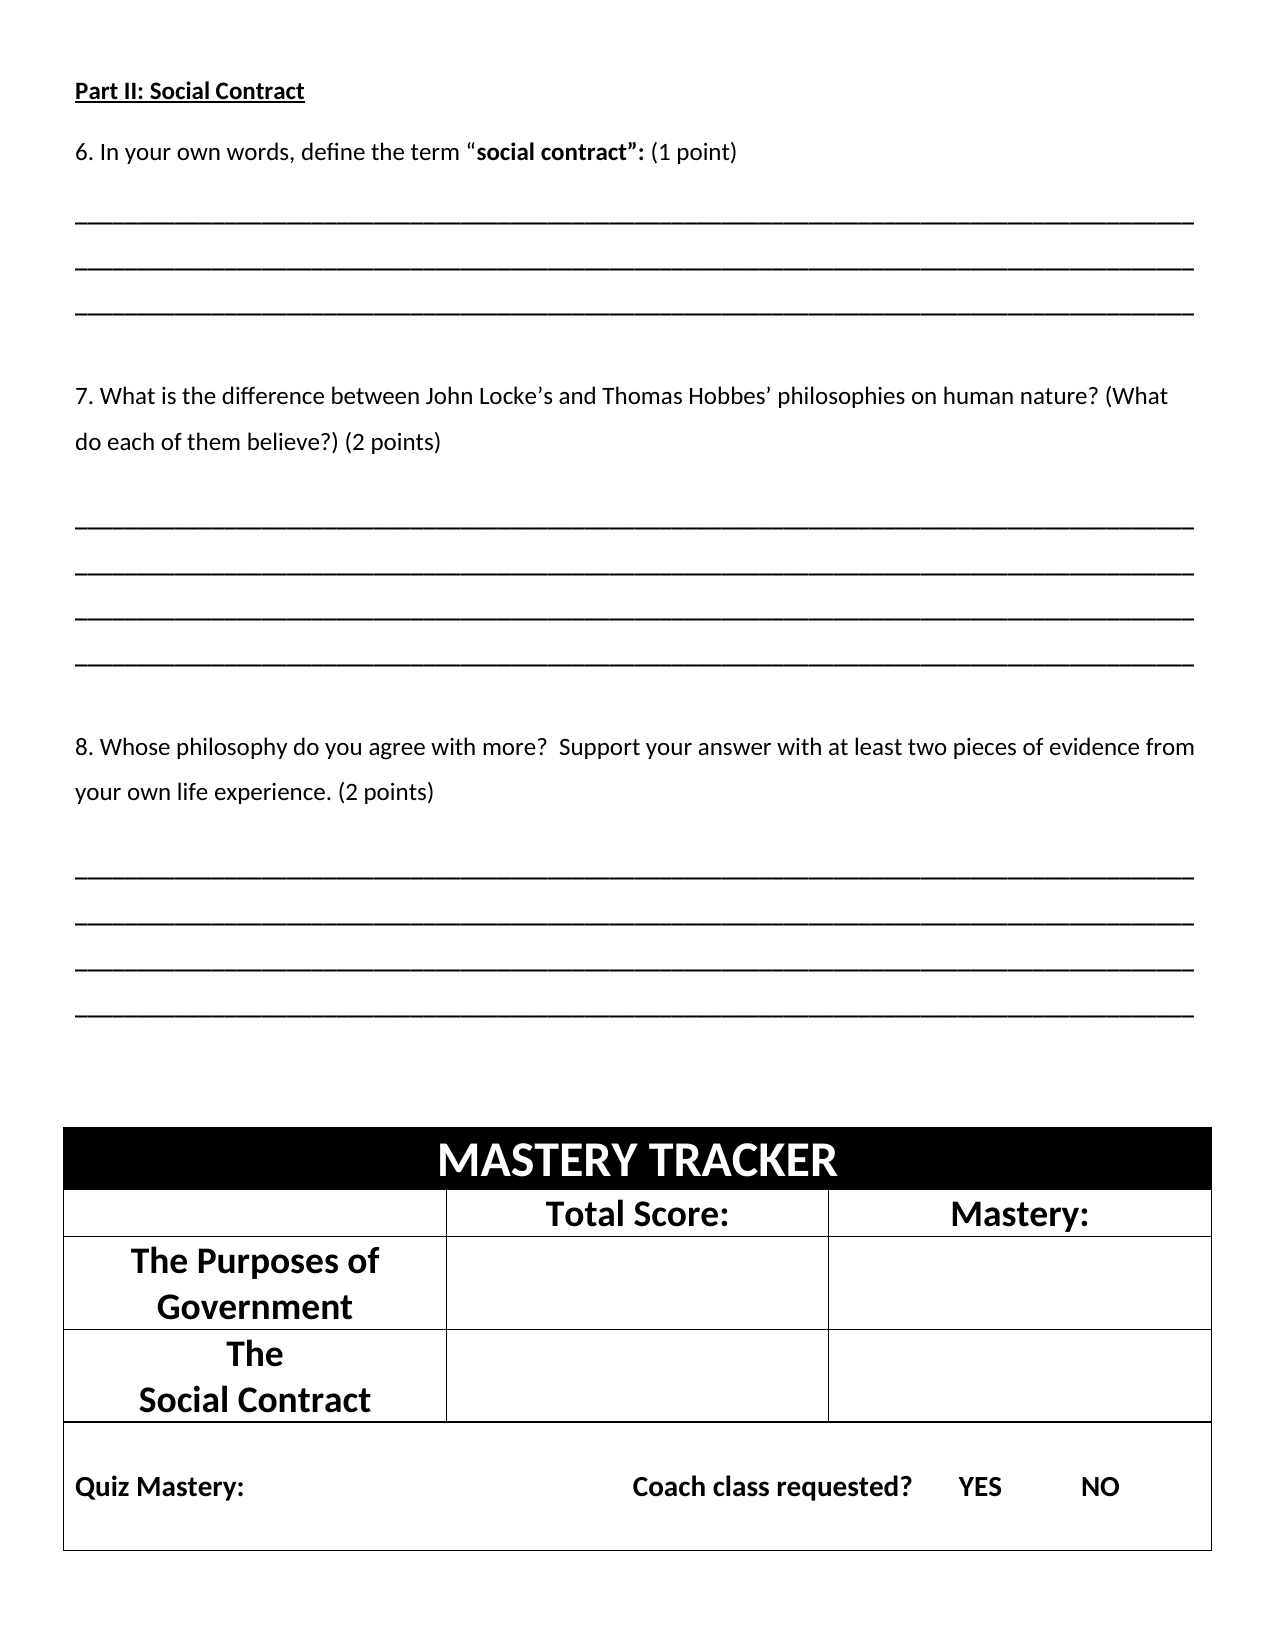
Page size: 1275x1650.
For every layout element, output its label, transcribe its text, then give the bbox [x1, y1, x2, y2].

text 6. In your own words, define the term “social contract”: (1 point) [75, 136, 1200, 167]
text __________________________________________________________________________________________ [75, 639, 1200, 670]
text 8. Whose philosophy do you agree with more? Support your answer with at least two pieces of evidence from your own life experience. (2 points) [75, 731, 1200, 807]
text ______________________________________________________________________________________________________________________________________________________________________________________________________________________________________________________________________________ [75, 502, 1200, 624]
table_cell Mastery: [829, 1190, 1211, 1236]
table_cell [829, 1237, 1211, 1329]
table_cell [64, 1190, 446, 1236]
text Part II: Social Contract [75, 75, 1200, 106]
table_cell Total Score: [447, 1190, 828, 1236]
text __________________________________________________________________________________________ [75, 990, 1200, 1020]
table_cell [447, 1237, 828, 1329]
text ______________________________________________________________________________________________________________________________________________________________________________________________________________________________________________________________________________ [75, 853, 1200, 974]
text ______________________________________________________________________________________________________________________________________________________________________________________________________________________________________________________________________________ [75, 197, 1200, 319]
table_header MASTERY TRACKER [64, 1128, 1211, 1189]
table_cell Quiz Mastery: Coach class requested? YES NO [64, 1423, 1211, 1550]
table_cell The Social Contract [64, 1330, 446, 1421]
table_cell [829, 1330, 1211, 1421]
table_cell [447, 1330, 828, 1421]
table_cell The Purposes of Government [64, 1237, 446, 1329]
text 7. What is the difference between John Locke’s and Thomas Hobbes’ philosophies on human nature? (What do each of them believe?) (2 points) [75, 380, 1200, 456]
